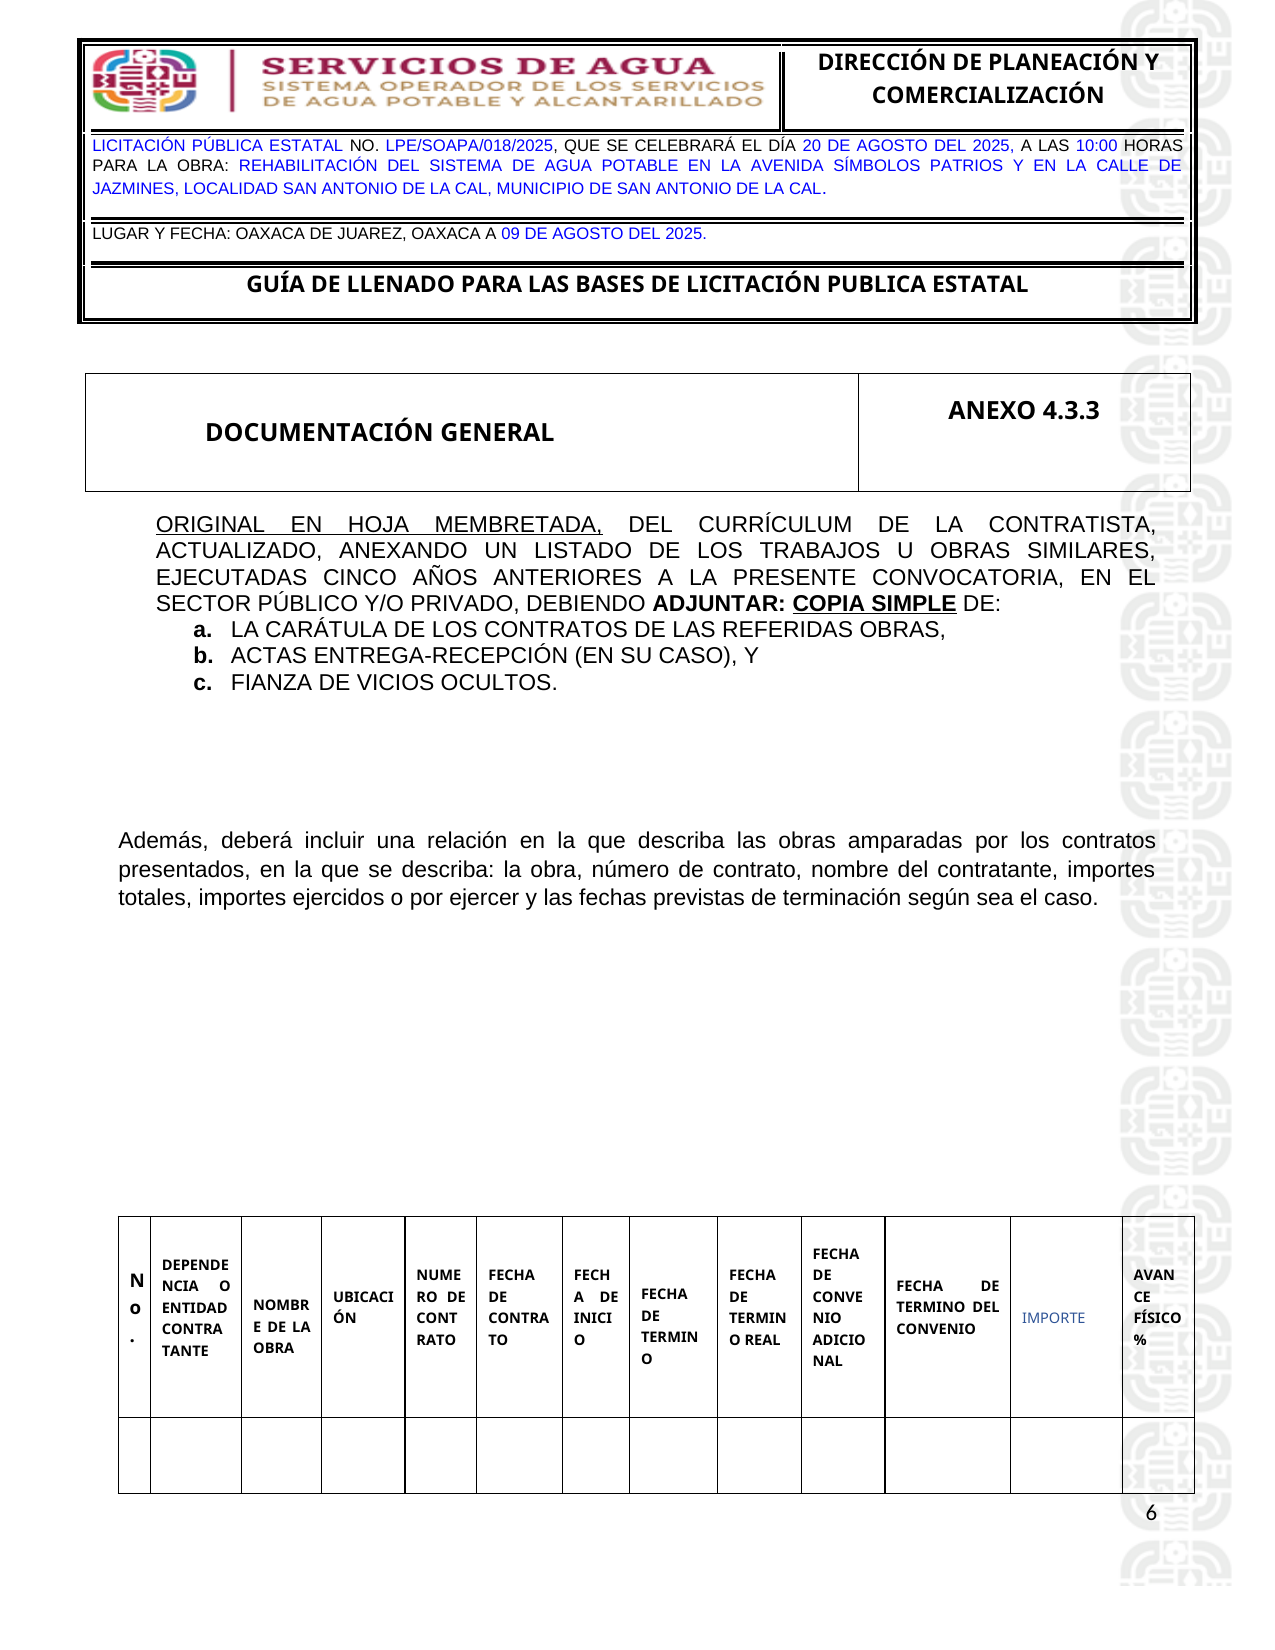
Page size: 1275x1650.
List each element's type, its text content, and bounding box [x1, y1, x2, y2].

table_header UBICACIÓN [322, 1217, 404, 1417]
table_cell [322, 1418, 404, 1493]
table_header No. [119, 1217, 150, 1417]
table_header ANEXO 4.3.3 [859, 374, 1190, 491]
text ORIGINAL EN HOJA MEMBRETADA, DEL CURRÍCULUM DE LA CONTRATISTA, ACTUALIZADO, ANEXANDO UN LISTADO DE LOS TRABAJOS U OBRAS SIMILARES, EJECUTADAS CINCO AÑOS ANTERIORES A LA PRESENTE CONVOCATORIA, EN EL SECTOR PÚBLICO Y/O PRIVADO, DEBIENDO ADJUNTAR: COPIA SIMPLE DE: [156, 511, 1157, 616]
table_cell [1011, 1418, 1122, 1493]
table_header FECHA DE CONTRATO [477, 1217, 562, 1417]
picture [1106, 56, 1114, 67]
table_header NUMERO DE CONTRATO [406, 1217, 476, 1417]
table_cell [630, 1418, 717, 1493]
table_cell [477, 1418, 562, 1493]
table_header IMPORTE [1011, 1217, 1122, 1417]
list LA CARÁTULA DE LOS CONTRATOS DE LAS REFERIDAS OBRAS, [193, 616, 1157, 642]
table_header FECHA DE TERMINO DEL CONVENIO [886, 1217, 1010, 1417]
table_cell [242, 1418, 321, 1493]
table_cell [119, 1418, 150, 1493]
table_header FECHA DE CONVENIO ADICIONAL [802, 1217, 884, 1417]
table_header NOMBRE DE LA OBRA [242, 1217, 321, 1417]
table_cell [718, 1418, 801, 1493]
table_cell [406, 1418, 476, 1493]
table_header AVANCE FÍSICO % [1123, 1217, 1194, 1417]
table_cell [563, 1418, 629, 1493]
table_header DEPENDENCIA O ENTIDAD CONTRATANTE [151, 1217, 241, 1417]
picture [88, 46, 773, 123]
picture [1105, 0, 1235, 1586]
text Además, deberá incluir una relación en la que describa las obras amparadas por los contratos presentados, en la que se describa: la obra, número de contrato, nombre del contratante, importes totales, importes ejercidos o por ejercer y las fechas previstas de terminación según sea el caso. [118, 827, 1157, 911]
table_cell [802, 1418, 884, 1493]
table_header DOCUMENTACIÓN GENERAL [86, 374, 858, 491]
table_cell [151, 1418, 241, 1493]
picture [1105, 42, 1194, 322]
table_cell [886, 1418, 1010, 1493]
table_header FECHA DE TERMINO [630, 1217, 717, 1417]
table_header FECHA DE INICIO [563, 1217, 629, 1417]
table_header FECHA DE TERMINO REAL [718, 1217, 801, 1417]
list FIANZA DE VICIOS OCULTOS. [193, 669, 1157, 695]
list ACTAS ENTREGA-RECEPCIÓN (EN SU CASO), Y [193, 642, 1157, 669]
table_cell [1123, 1418, 1194, 1493]
